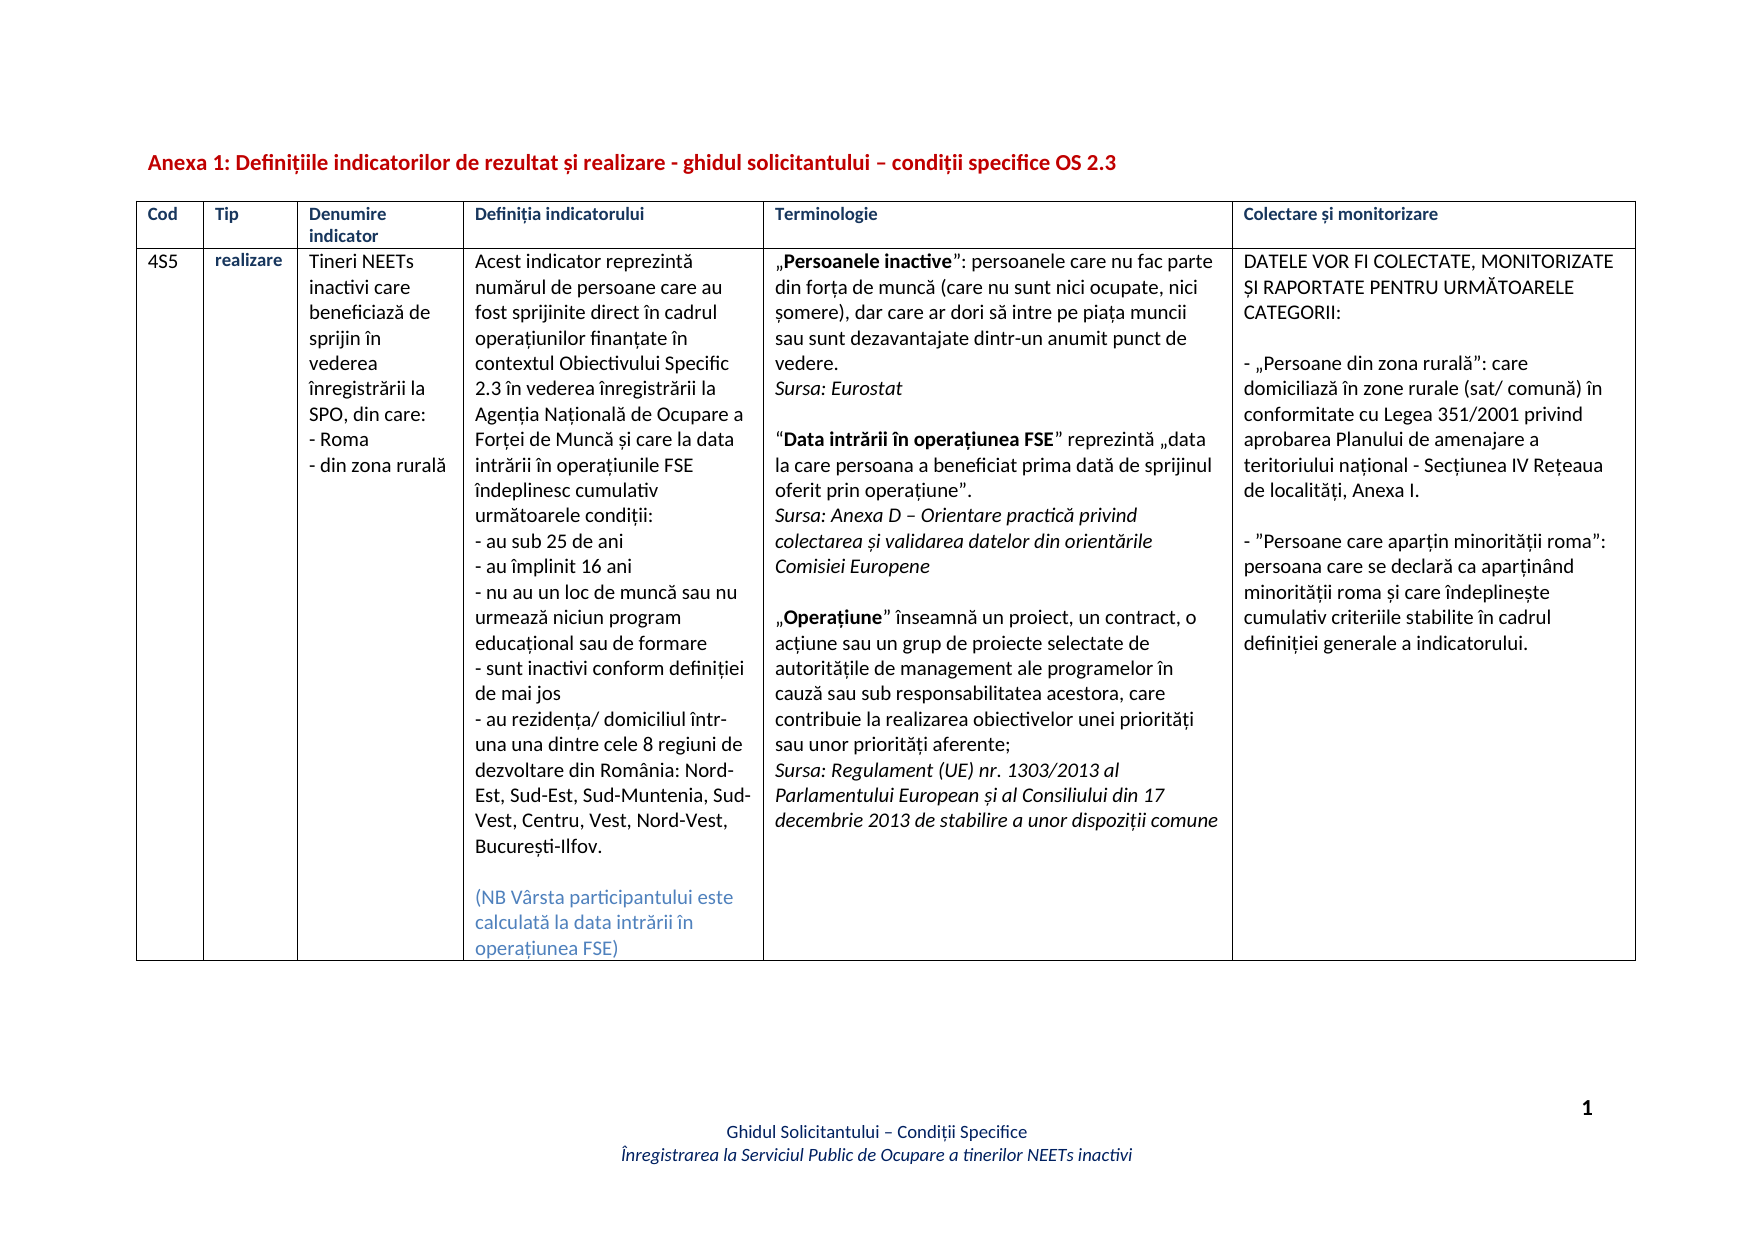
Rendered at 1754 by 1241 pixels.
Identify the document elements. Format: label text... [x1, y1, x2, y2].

table_header Colectare și monitorizare [1233, 202, 1635, 247]
text Anexa 1: Definițiile indicatorilor de rezultat și realizare - ghidul solicitantului – condiții specifice OS 2.3 [148, 148, 1606, 176]
table_header Denumire indicator [298, 202, 463, 247]
table_header Definiția indicatorului [464, 202, 763, 247]
table_header Terminologie [764, 202, 1232, 247]
table_cell 4S5 [137, 249, 203, 960]
table_header Cod [137, 202, 203, 247]
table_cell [1233, 249, 1635, 960]
table_cell Acest indicator reprezintă numărul de persoane care au fost sprijinite direct în cadrul operațiunilor finanțate în contextul Obiectivului Specific 2.3 în vederea înregistrării la Agenția Națională de Ocupare a Forței de Muncă și care la data intrării în operațiunile FSE îndeplinesc cumulativ următoarele condiții: - au sub 25 de ani - au împlinit 16 ani - nu au un loc de muncă sau nu urmează niciun program educațional sau de formare - sunt inactivi conform definiţiei de mai jos - au rezidența/ domiciliul într-una una dintre cele 8 regiuni de dezvoltare din România: Nord-Est, Sud-Est, Sud-Muntenia, Sud-Vest, Centru, Vest, Nord-Vest, Bucureşti-Ilfov. (NB Vârsta participantului este calculată la data intrării în operațiunea FSE) [464, 249, 763, 960]
table_header Tip [204, 202, 297, 247]
table_cell Tineri NEETs inactivi care beneficiază de sprijin în vederea înregistrării la SPO, din care: - Roma - din zona rurală [298, 249, 463, 960]
table_cell realizare [204, 249, 297, 960]
